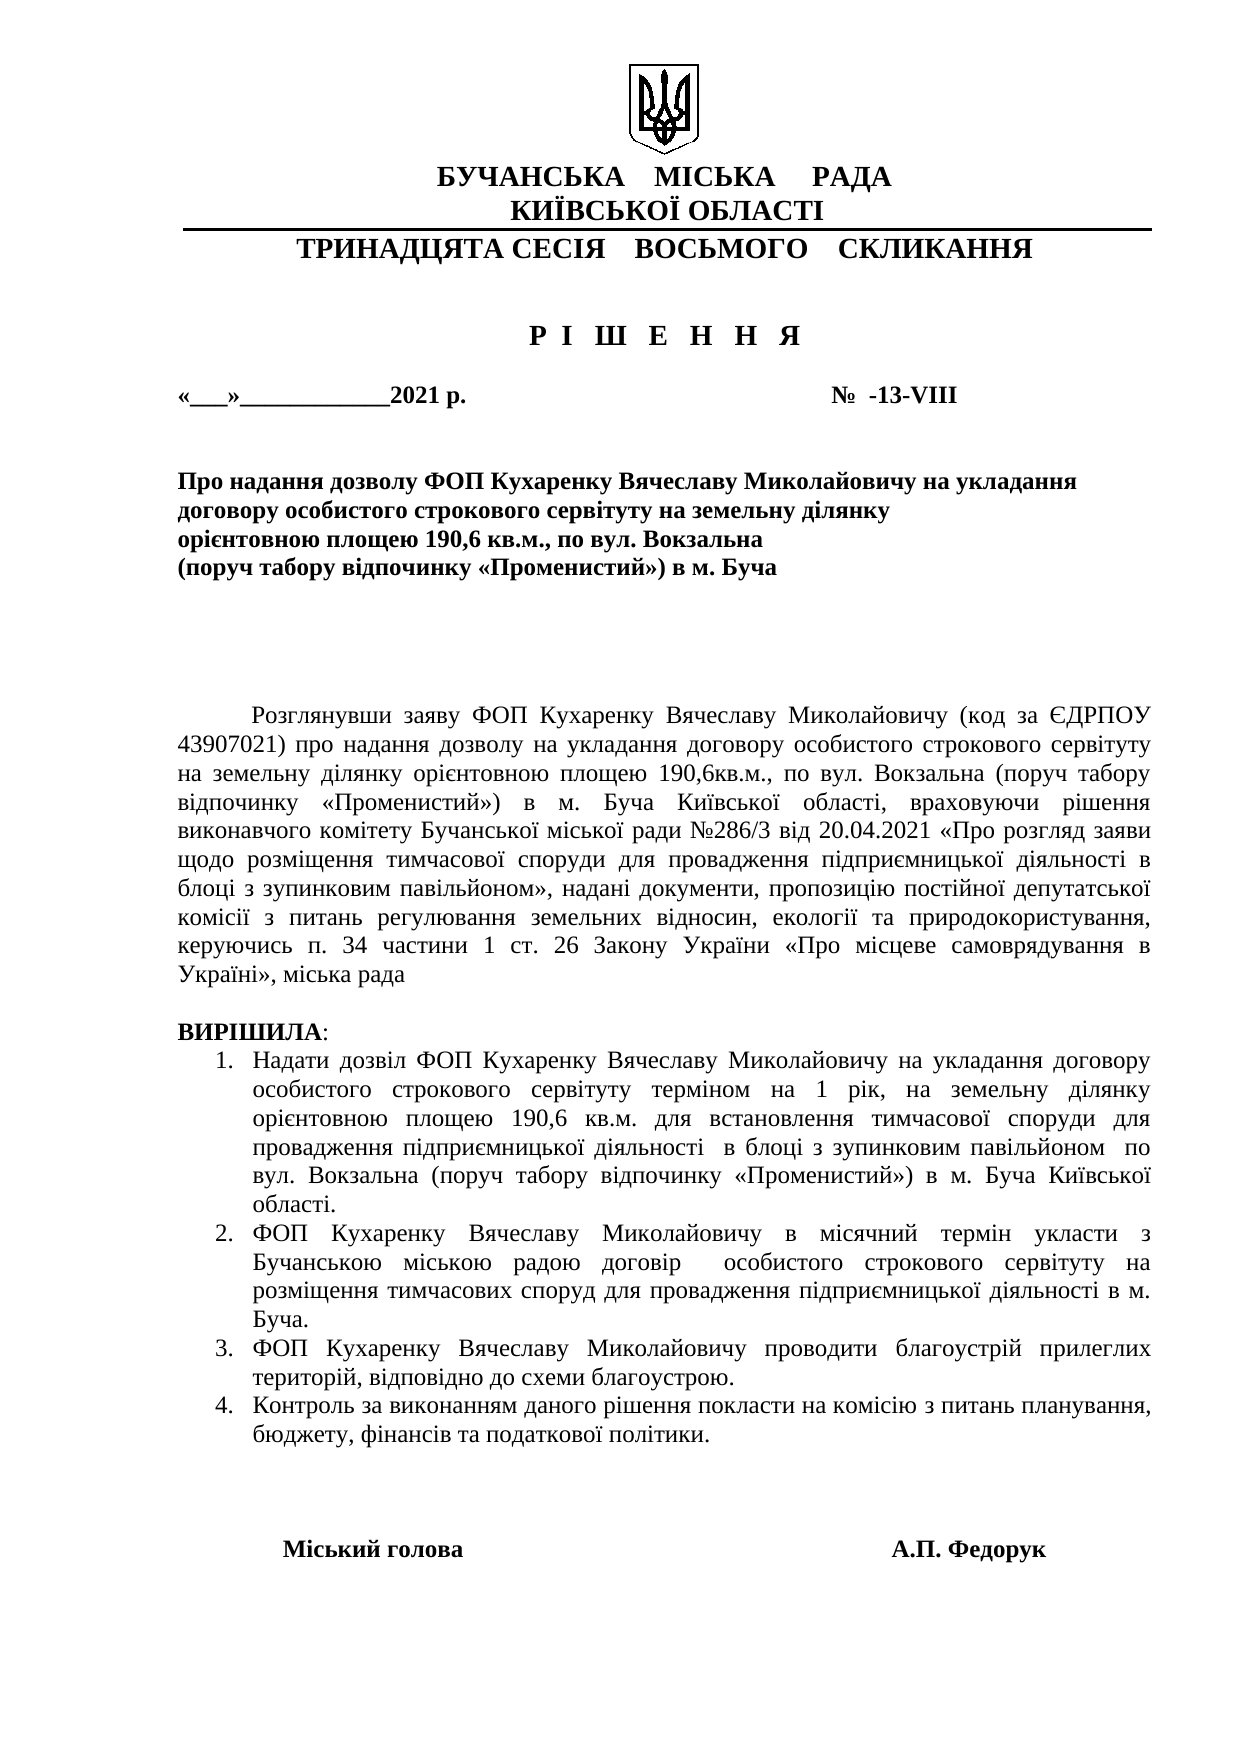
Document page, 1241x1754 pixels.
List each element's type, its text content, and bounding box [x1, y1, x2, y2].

text Розглянувши заяву ФОП Кухаренку Вячеславу Миколайовичу (код за ЄДРПОУ 43907021) про надання дозволу на укладання договору особистого строкового сервітуту на земельну ділянку орієнтовною площею 190,6кв.м., по вул. Вокзальна (поруч табору відпочинку «Променистий») в м. Буча Київської області, враховуючи рішення виконавчого комітету Бучанської міської ради №286/3 від 20.04.2021 «Про розгляд заяви щодо розміщення тимчасової споруди для провадження підприємницької діяльності в блоці з зупинковим павільйоном», надані документи, пропозицію постійної депутатської комісії з питань регулювання земельних відносин, екології та природокористування, керуючись п. 34 частини 1 ст. 26 Закону України «Про місцеве самоврядування в Україні», міська рада [177, 700, 1152, 988]
text (поруч табору відпочинку «Променистий») в м. Буча [177, 552, 1152, 581]
list Контроль за виконанням даного рішення покласти на комісію з питань планування, бюджету, фінансів та податкової політики. [215, 1390, 1152, 1448]
text Р І Ш Е Н Н Я [177, 318, 1152, 351]
list ФОП Кухаренку Вячеславу Миколайовичу проводити благоустрій прилеглих територій, відповідно до схеми благоустрою. [215, 1333, 1152, 1390]
text Міський голова А.П. Федорук [177, 1534, 1152, 1563]
text «___»____________2021 р. № -13-VIIІ [177, 380, 1152, 409]
text Про надання дозволу ФОП Кухаренку Вячеславу Миколайовичу на укладання [177, 466, 1152, 495]
list Надати дозвіл ФОП Кухаренку Вячеславу Миколайовичу на укладання договору особистого строкового сервітуту терміном на 1 рік, на земельну ділянку орієнтовною площею 190,6 кв.м. для встановлення тимчасової споруди для провадження підприємницької діяльності в блоці з зупинковим павільйоном по вул. Вокзальна (поруч табору відпочинку «Променистий») в м. Буча Київської області. [215, 1045, 1152, 1218]
list ФОП Кухаренку Вячеславу Миколайовичу в місячний термін укласти з Бучанською міською радою договір особистого строкового сервітуту на розміщення тимчасових споруд для провадження підприємницької діяльності в м. Буча. [215, 1218, 1152, 1333]
text КИЇВСЬКОЇ ОБЛАСТІ [183, 193, 1152, 228]
text договору особистого строкового сервітуту на земельну ділянку [177, 495, 1152, 524]
text орієнтовною площею 190,6 кв.м., по вул. Вокзальна [177, 524, 1152, 552]
text ВИРІШИЛА: [177, 1017, 1152, 1045]
text ТРИНАДЦЯТА СЕСІЯ ВОСЬМОГО СКЛИКАННЯ [177, 231, 1152, 265]
text БУЧАНСЬКА МІСЬКА РАДА [177, 159, 1152, 193]
